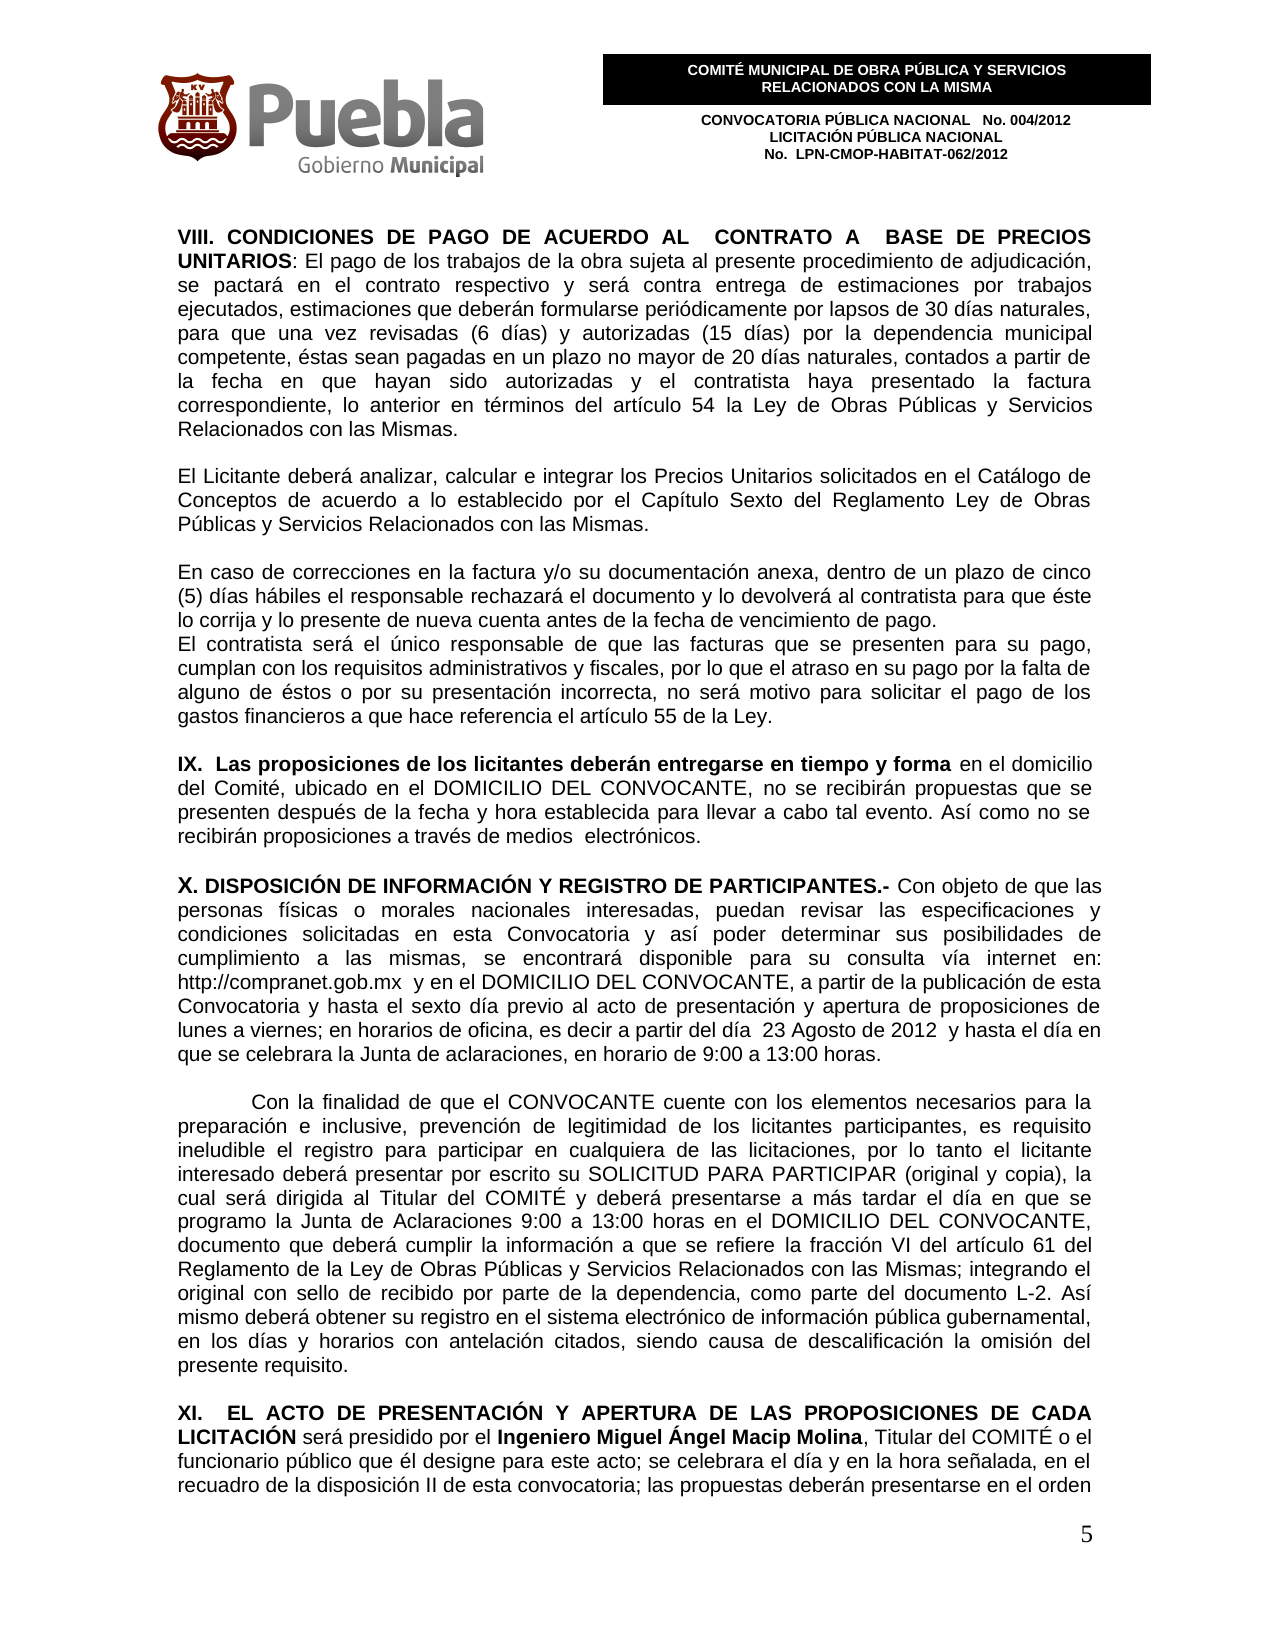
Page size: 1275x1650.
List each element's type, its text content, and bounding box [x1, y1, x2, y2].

picture [158, 73, 484, 177]
text El contratista será el único responsable de que las facturas que se presenten para su pago, cumplan con los requisitos administrativos y fiscales, por lo que el atraso en su pago por la falta de alguno de éstos o por su presentación incorrecta, no será motivo para solicitar el pago de los gastos financieros a que hace referencia el artículo 55 de la Ley. [177, 632, 1093, 728]
text IX. Las proposiciones de los licitantes deberán entregarse en tiempo y forma en el domicilio del Comité, ubicado en el DOMICILIO DEL CONVOCANTE, no se recibirán propuestas que se presenten después de la fecha y hora establecida para llevar a cabo tal evento. Así como no se recibirán proposiciones a través de medios electrónicos. [177, 752, 1093, 848]
text X. DISPOSICIÓN DE INFORMACIÓN Y REGISTRO DE PARTICIPANTES.- Con objeto de que las personas físicas o morales nacionales interesadas, puedan revisar las especificaciones y condiciones solicitadas en esta Convocatoria y así poder determinar sus posibilidades de cumplimiento a las mismas, se encontrará disponible para su consulta vía internet en: http://compranet.gob.mx y en el DOMICILIO DEL CONVOCANTE, a partir de la publicación de esta Convocatoria y hasta el sexto día previo al acto de presentación y apertura de proposiciones de lunes a viernes; en horarios de oficina, es decir a partir del día 23 Agosto de 2012 y hasta el día en que se celebrara la Junta de aclaraciones, en horario de 9:00 a 13:00 horas. [177, 872, 1102, 1066]
text VIII. CONDICIONES DE PAGO DE ACUERDO AL CONTRATO A BASE DE PRECIOS UNITARIOS: El pago de los trabajos de la obra sujeta al presente procedimiento de adjudicación, se pactará en el contrato respectivo y será contra entrega de estimaciones por trabajos ejecutados, estimaciones que deberán formularse periódicamente por lapsos de 30 días naturales, para que una vez revisadas (6 días) y autorizadas (15 días) por la dependencia municipal competente, éstas sean pagadas en un plazo no mayor de 20 días naturales, contados a partir de la fecha en que hayan sido autorizadas y el contratista haya presentado la factura correspondiente, lo anterior en términos del artículo 54 la Ley de Obras Públicas y Servicios Relacionados con las Mismas. [177, 225, 1093, 440]
text El Licitante deberá analizar, calcular e integrar los Precios Unitarios solicitados en el Catálogo de Conceptos de acuerdo a lo establecido por el Capítulo Sexto del Reglamento Ley de Obras Públicas y Servicios Relacionados con las Mismas. [177, 464, 1093, 536]
text En caso de correcciones en la factura y/o su documentación anexa, dentro de un plazo de cinco (5) días hábiles el responsable rechazará el documento y lo devolverá al contratista para que éste lo corrija y lo presente de nueva cuenta antes de la fecha de vencimiento de pago. [177, 560, 1093, 632]
text Con la finalidad de que el CONVOCANTE cuente con los elementos necesarios para la preparación e inclusive, prevención de legitimidad de los licitantes participantes, es requisito ineludible el registro para participar en cualquiera de las licitaciones, por lo tanto el licitante interesado deberá presentar por escrito su SOLICITUD PARA PARTICIPAR (original y copia), la cual será dirigida al Titular del COMITÉ y deberá presentarse a más tardar el día en que se programo la Junta de Aclaraciones 9:00 a 13:00 horas en el DOMICILIO DEL CONVOCANTE, documento que deberá cumplir la información a que se refiere la fracción VI del artículo 61 del Reglamento de la Ley de Obras Públicas y Servicios Relacionados con las Mismas; integrando el original con sello de recibido por parte de la dependencia, como parte del documento L-2. Así mismo deberá obtener su registro en el sistema electrónico de información pública gubernamental, en los días y horarios con antelación citados, siendo causa de descalificación la omisión del presente requisito. [177, 1089, 1093, 1377]
